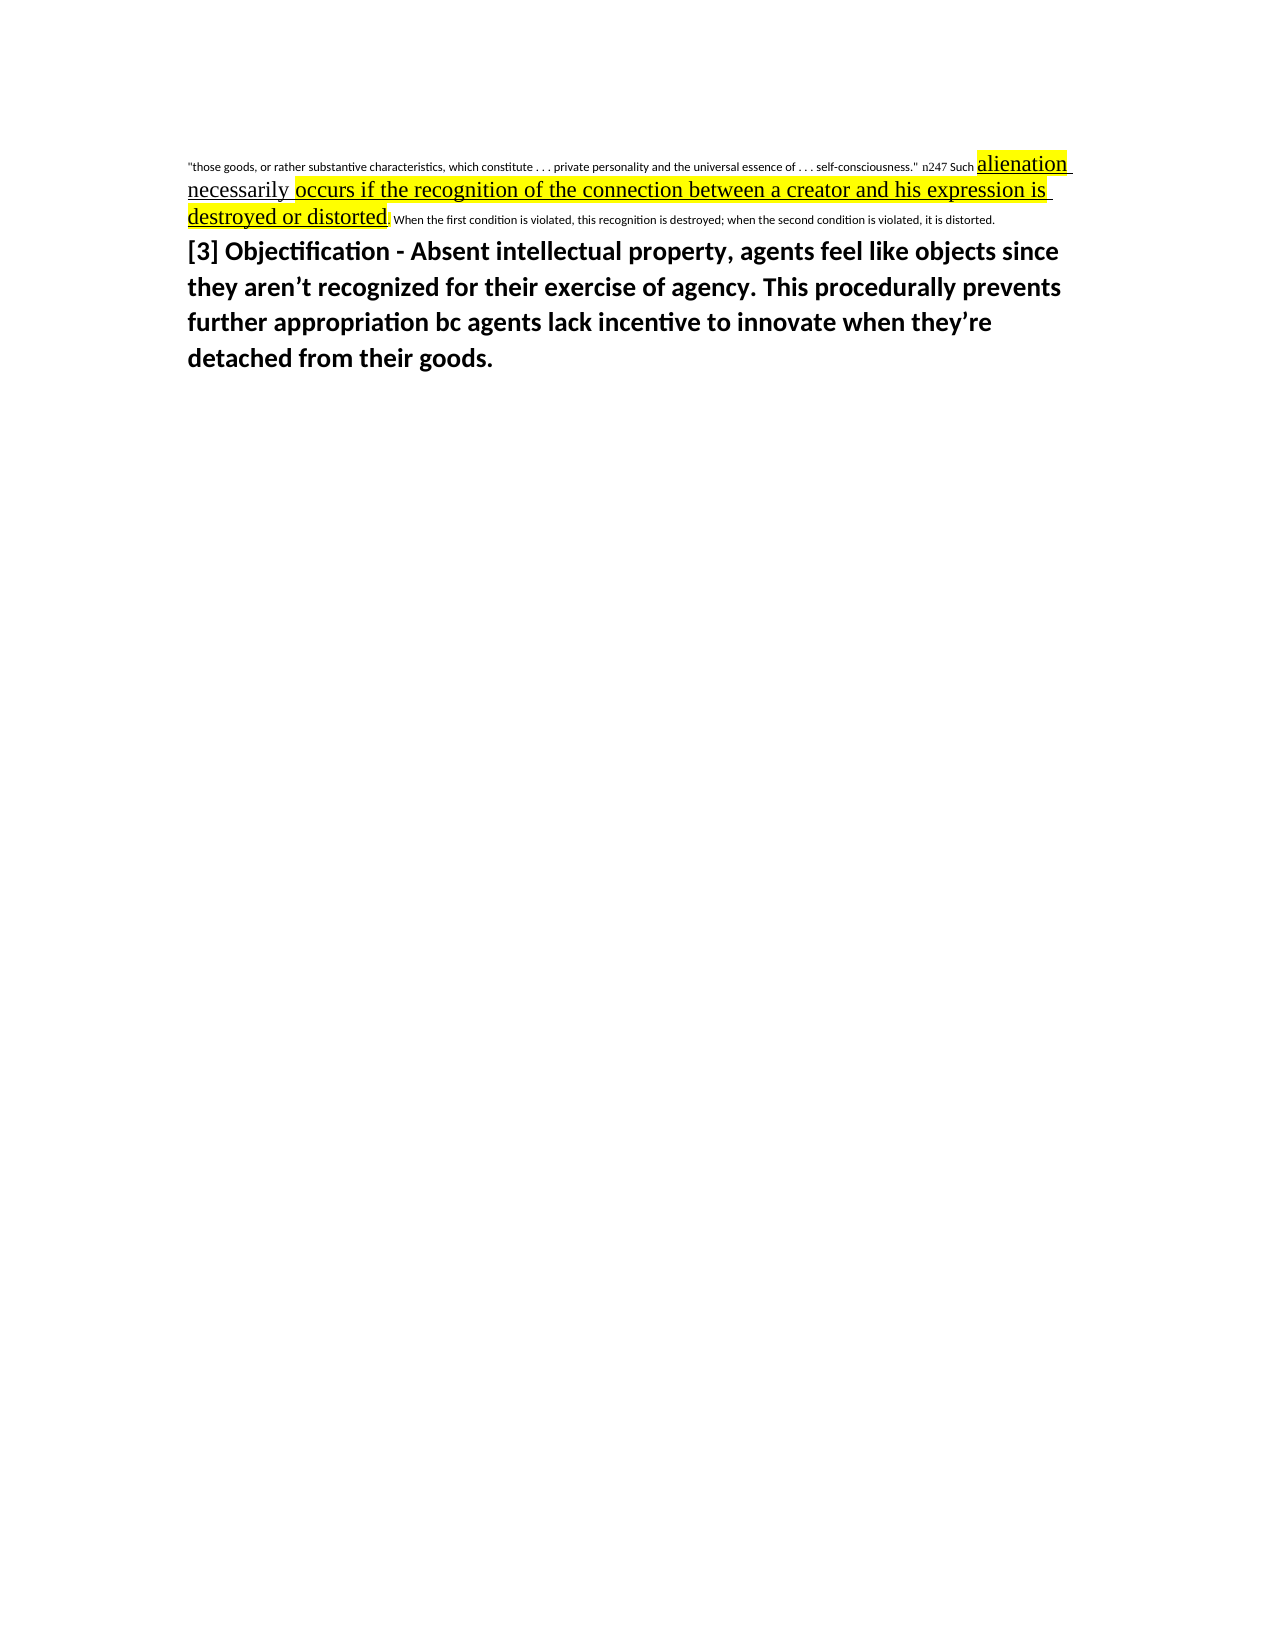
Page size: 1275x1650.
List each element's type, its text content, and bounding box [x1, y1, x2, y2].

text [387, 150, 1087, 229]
subtitle [3] Objectification - Absent intellectual property, agents feel like objects since they aren’t recognized for their exercise of agency. This procedurally prevents further appropriation bc agents lack incentive to innovate when they’re detached from their goods. [187, 234, 1087, 374]
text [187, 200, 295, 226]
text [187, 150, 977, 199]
